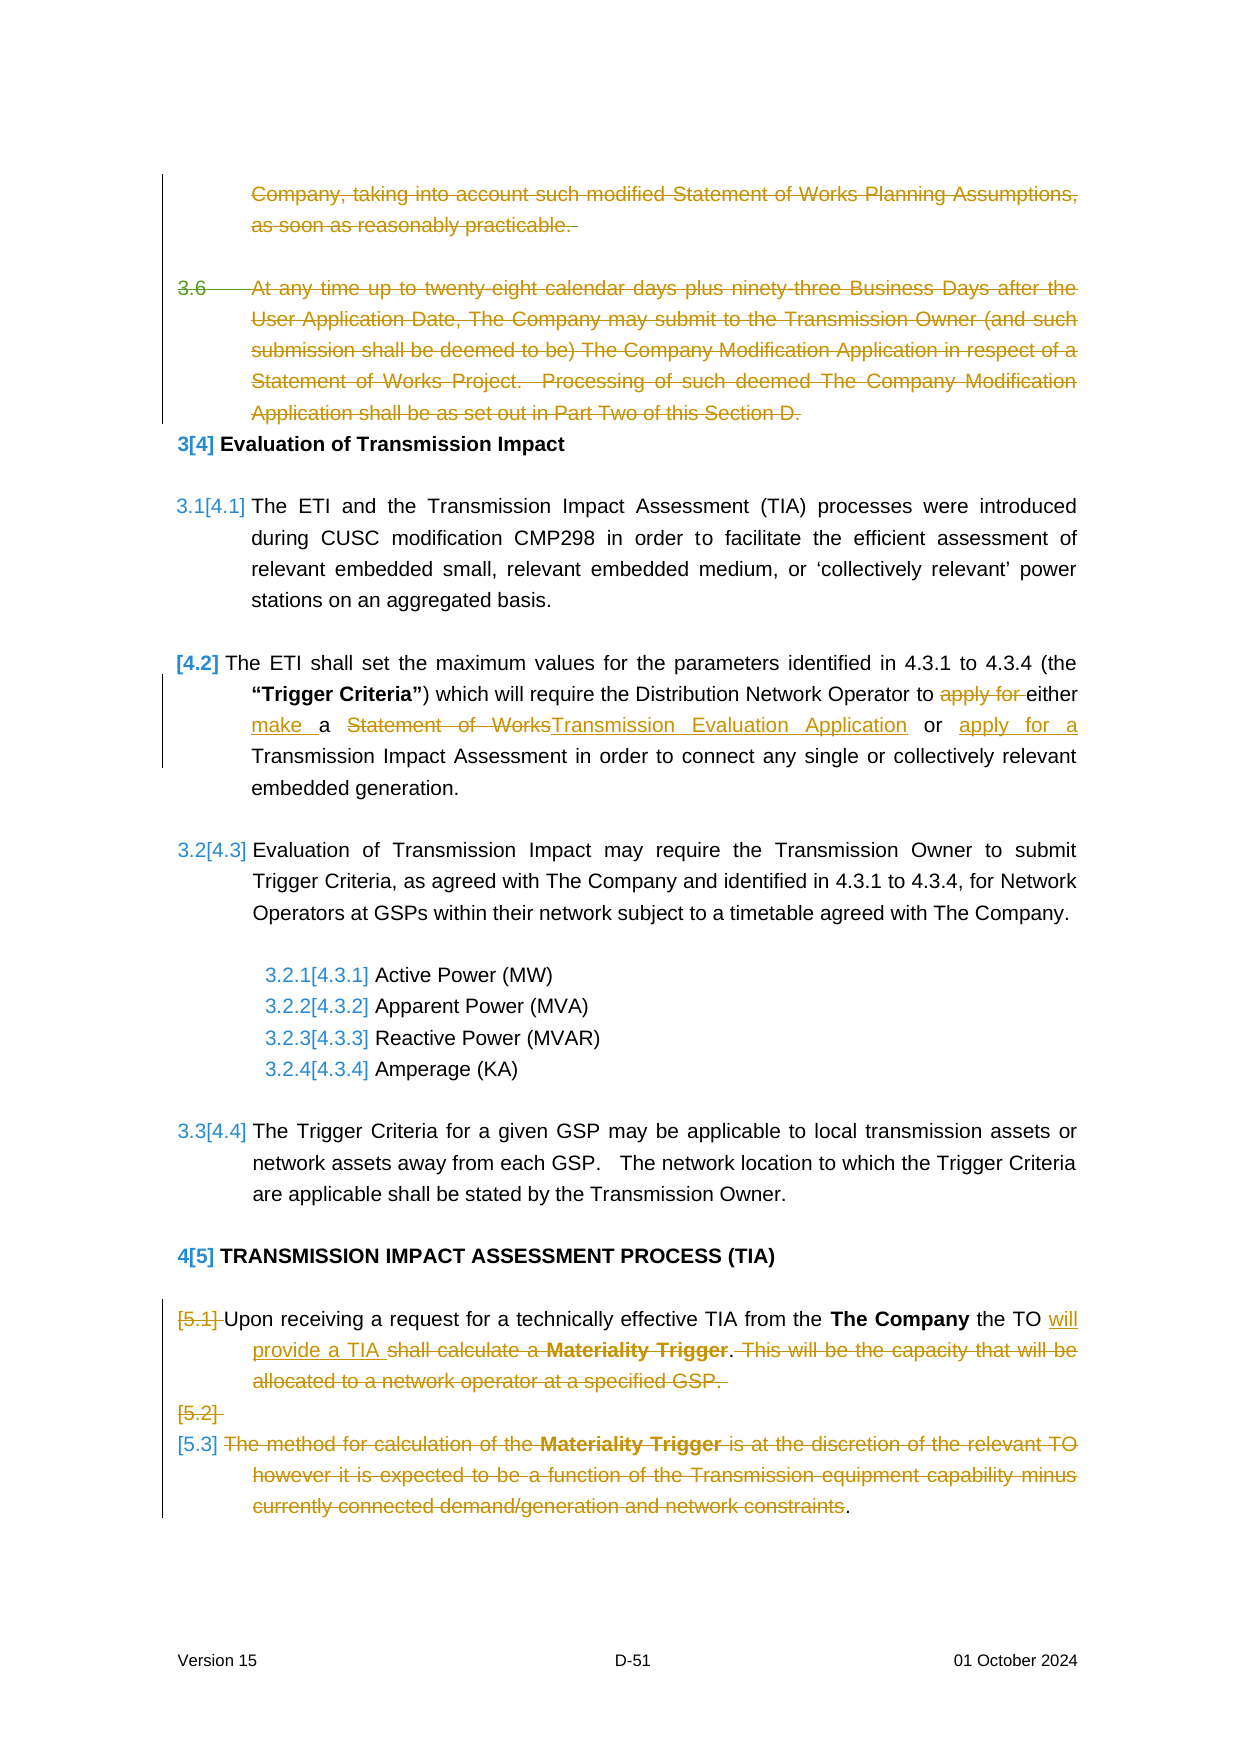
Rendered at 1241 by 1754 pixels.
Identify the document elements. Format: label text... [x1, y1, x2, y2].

list The ETI shall set the maximum values for the parameters identified in 4.3.1 to 4.3.4 (the “Trigger Criteria”) which will require the Distribution Network Operator to either a or Transmission Impact Assessment in order to connect any single or collectively relevant embedded generation. [176, 643, 1078, 799]
list Apparent Power (MVA) [177, 987, 1078, 1018]
list Evaluation of Transmission Impact may require the Transmission Owner to submit Trigger Criteria, as agreed with The Company and identified in 4.3.1 to 4.3.4, for Network Operators at GSPs within their network subject to a timetable agreed with The Company. [177, 831, 1078, 924]
list Upon receiving a request for a technically effective TIA from the The Company the TO . [177, 1299, 1078, 1393]
list TRANSMISSION IMPACT ASSESSMENT PROCESS (TIA) [177, 1237, 1078, 1268]
list Evaluation of Transmission Impact [177, 424, 1078, 456]
list Amperage (KA) [177, 1049, 1078, 1081]
list Reactive Power (MVAR) [177, 1018, 1078, 1049]
list The Trigger Criteria for a given GSP may be applicable to local transmission assets or network assets away from each GSP. The network location to which the Trigger Criteria are applicable shall be stated by the Transmission Owner. [177, 1112, 1078, 1206]
list . [177, 1424, 1078, 1518]
list The ETI and the Transmission Impact Assessment (TIA) processes were introduced during CUSC modification CMP298 in order to facilitate the efficient assessment of relevant embedded small, relevant embedded medium, or ‘collectively relevant’ power stations on an aggregated basis. [176, 487, 1078, 612]
list Active Power (MW) [177, 956, 1078, 987]
